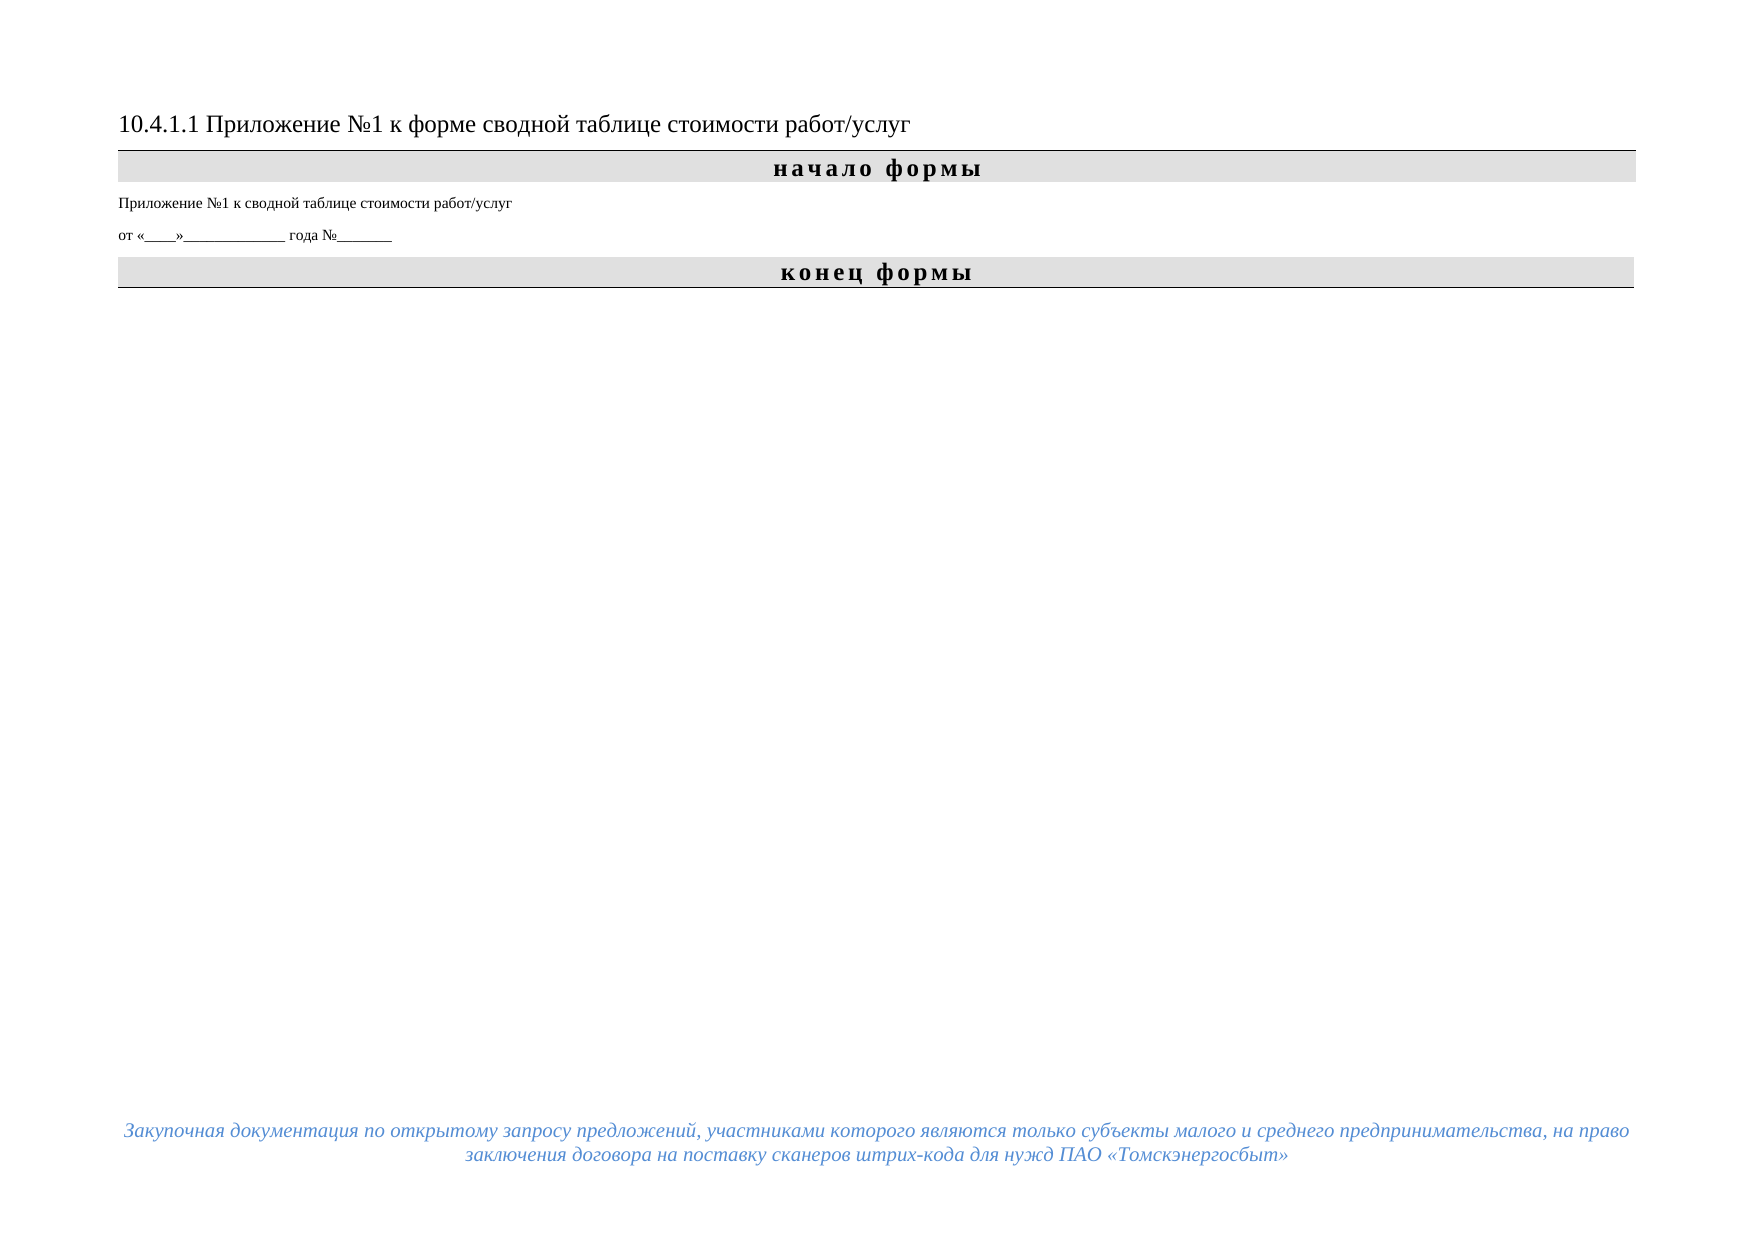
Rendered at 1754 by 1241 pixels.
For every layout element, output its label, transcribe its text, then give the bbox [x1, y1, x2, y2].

text конец формы [118, 257, 1634, 287]
text Приложение №1 к сводной таблице стоимости работ/услуг [118, 194, 1636, 226]
text начало формы [118, 151, 1636, 182]
text 10.4.1.1 Приложение №1 к форме сводной таблице стоимости работ/услуг [118, 109, 1636, 137]
text от «____»_____________ года №_______ [118, 226, 1636, 257]
